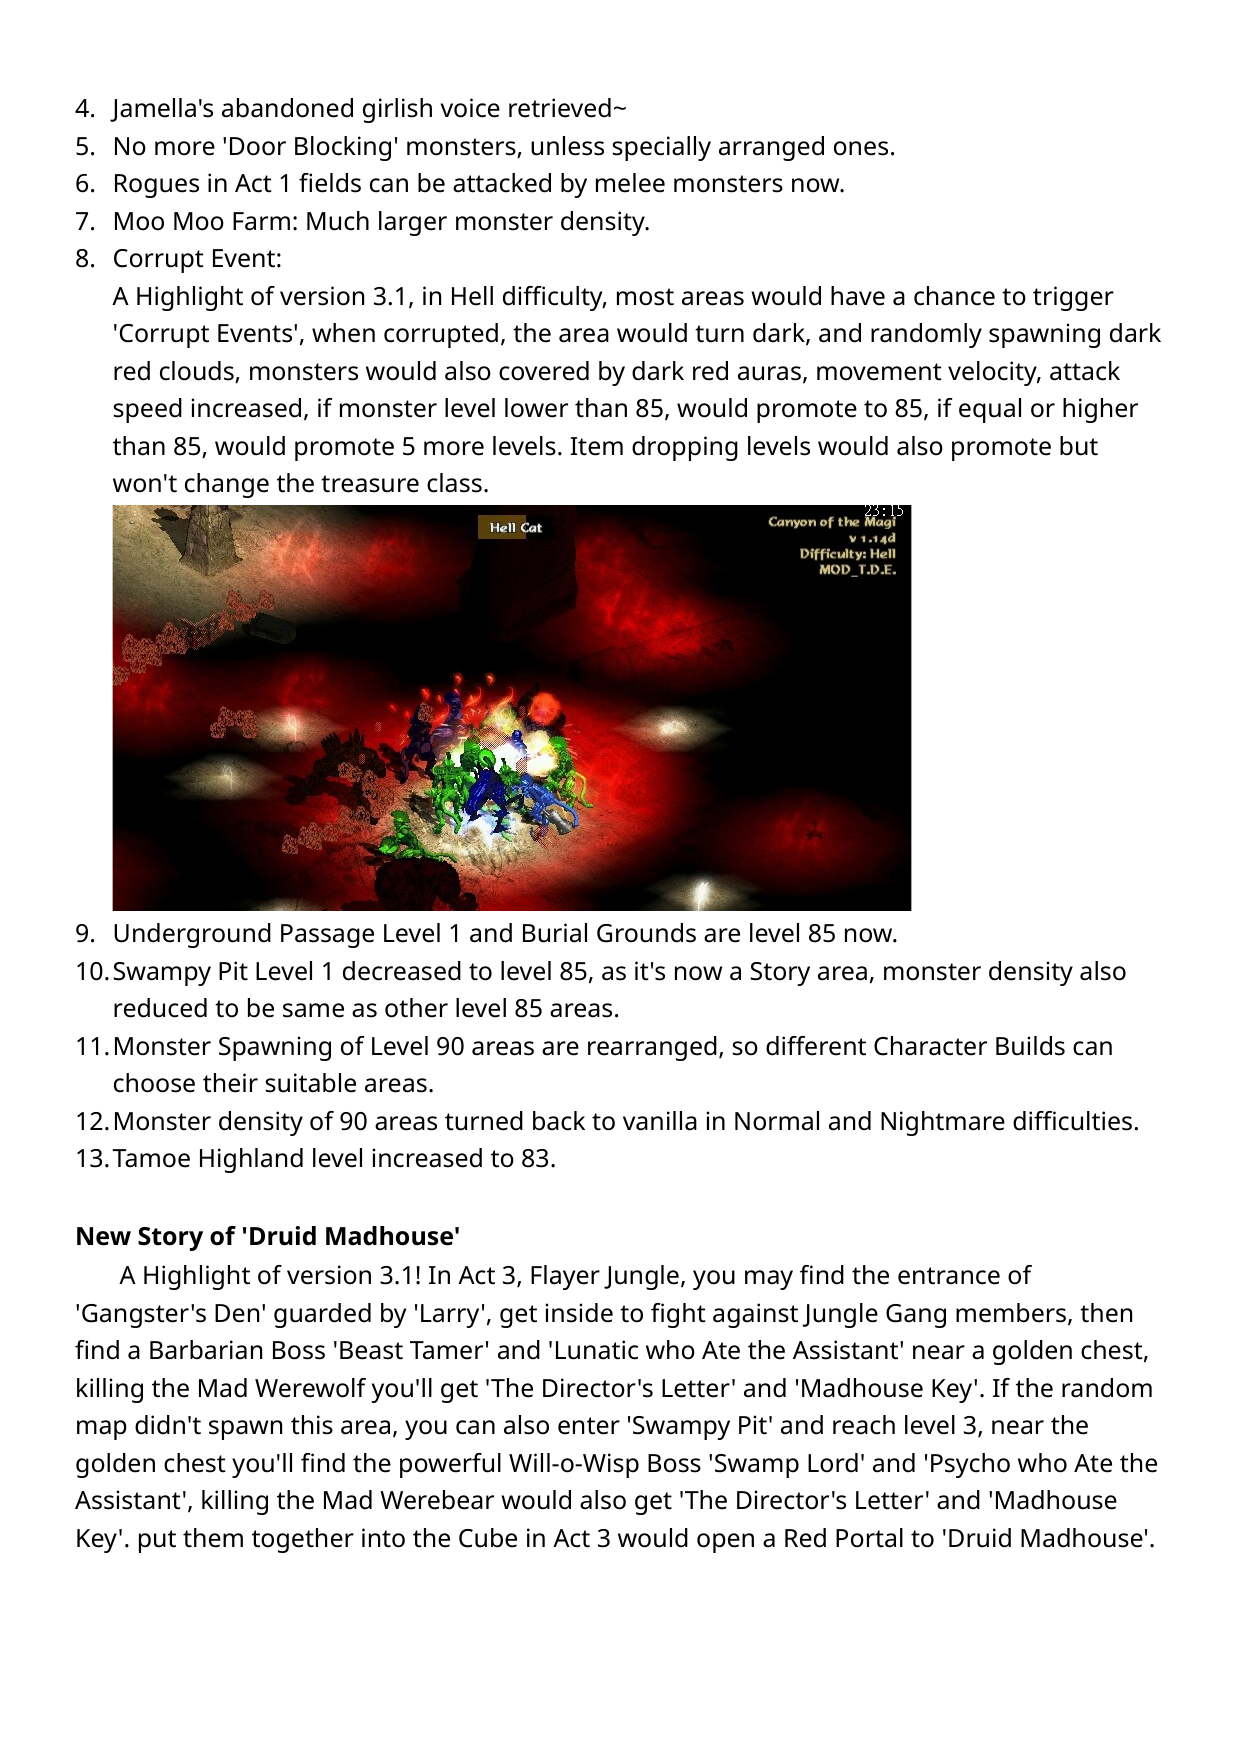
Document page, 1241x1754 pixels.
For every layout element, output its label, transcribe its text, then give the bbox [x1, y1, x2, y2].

list Monster Spawning of Level 90 areas are rearranged, so different Character Builds can choose their suitable areas. [75, 1027, 1165, 1102]
list Swampy Pit Level 1 decreased to level 85, as it's now a Story area, monster density also reduced to be same as other level 85 areas. [75, 952, 1165, 1027]
list Jamella's abandoned girlish voice retrieved~ [75, 89, 1165, 127]
text A Highlight of version 3.1! In Act 3, Flayer Jungle, you may find the entrance of 'Gangster's Den' guarded by 'Larry', get inside to fight against Jungle Gang members, then find a Barbarian Boss 'Beast Tamer' and 'Lunatic who Ate the Assistant' near a golden chest, killing the Mad Werewolf you'll get 'The Director's Letter' and 'Madhouse Key'. If the random map didn't spawn this area, you can also enter 'Swampy Pit' and reach level 3, near the golden chest you'll find the powerful Will-o-Wisp Boss 'Swamp Lord' and 'Psycho who Ate the Assistant', killing the Mad Werebear would also get 'The Director's Letter' and 'Madhouse Key'. put them together into the Cube in Act 3 would open a Red Portal to 'Druid Madhouse'. [75, 1256, 1165, 1556]
list Moo Moo Farm: Much larger monster density. [75, 202, 1165, 239]
list Underground Passage Level 1 and Burial Grounds are level 85 now. [75, 914, 1165, 952]
list Monster density of 90 areas turned back to vanilla in Normal and Nightmare difficulties. [75, 1102, 1165, 1139]
list Tamoe Highland level increased to 83. [75, 1139, 1165, 1177]
list Rogues in Act 1 fields can be attacked by melee monsters now. [75, 164, 1165, 202]
picture [112, 505, 912, 911]
list Corrupt Event: [75, 239, 1165, 277]
list No more 'Door Blocking' monsters, unless specially arranged ones. [75, 127, 1165, 164]
list A Highlight of version 3.1, in Hell difficulty, most areas would have a chance to trigger 'Corrupt Events', when corrupted, the area would turn dark, and randomly spawning dark red clouds, monsters would also covered by dark red auras, movement velocity, attack speed increased, if monster level lower than 85, would promote to 85, if equal or higher than 85, would promote 5 more levels. Item dropping levels would also promote but won't change the treasure class. [112, 277, 1165, 502]
subtitle New Story of 'Druid Madhouse' [75, 1217, 1165, 1254]
